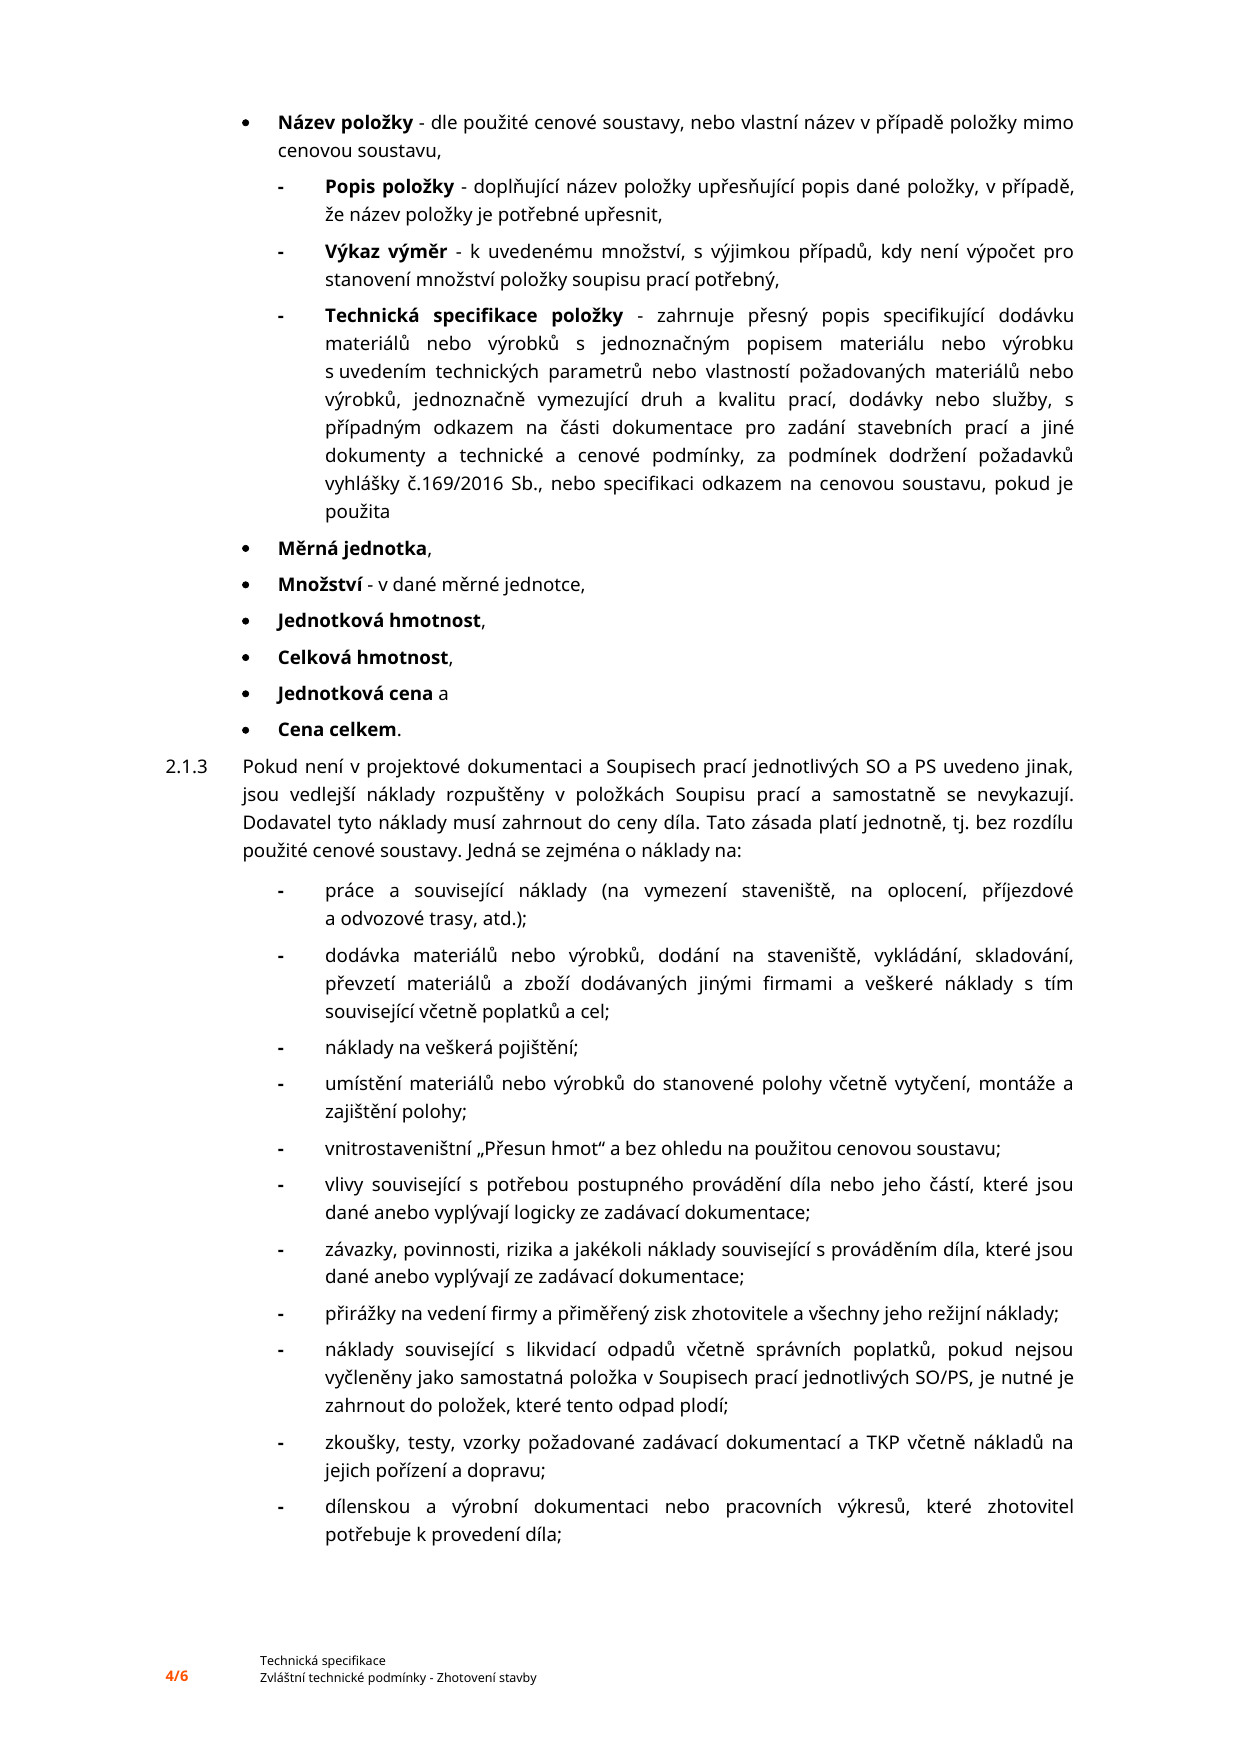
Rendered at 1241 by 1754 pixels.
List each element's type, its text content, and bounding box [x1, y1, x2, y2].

text vlivy související s potřebou postupného provádění díla nebo jeho částí, které jsou dané anebo vyplývají logicky ze zadávací dokumentace; [278, 1171, 1075, 1225]
text Název položky - dle použité cenové soustavy, nebo vlastní název v případě položky mimo cenovou soustavu, [242, 109, 1075, 163]
text náklady na veškerá pojištění; [278, 1034, 1075, 1060]
text Technická specifikace položky - zahrnuje přesný popis specifikující dodávku materiálů nebo výrobků s jednoznačným popisem materiálu nebo výrobku s uvedením technických parametrů nebo vlastností požadovaných materiálů nebo výrobků, jednoznačně vymezující druh a kvalitu prací, dodávky nebo služby, s případným odkazem na části dokumentace pro zadání stavebních prací a jiné dokumenty a technické a cenové podmínky, za podmínek dodržení požadavků vyhlášky č.169/2016 Sb., nebo specifikaci odkazem na cenovou soustavu, pokud je použita [278, 302, 1075, 524]
text Jednotková hmotnost, [242, 608, 1075, 633]
text zkoušky, testy, vzorky požadované zadávací dokumentací a TKP včetně nákladů na jejich pořízení a dopravu; [278, 1429, 1075, 1482]
text Cena celkem. [242, 717, 1075, 742]
text Celková hmotnost, [242, 644, 1075, 669]
text přirážky na vedení firmy a přiměřený zisk zhotovitele a všechny jeho režijní náklady; [278, 1300, 1075, 1326]
text dodávka materiálů nebo výrobků, dodání na staveniště, vykládání, skladování, převzetí materiálů a zboží dodávaných jinými firmami a veškeré náklady s tím související včetně poplatků a cel; [278, 942, 1075, 1023]
text Výkaz výměr - k uvedenému množství, s výjimkou případů, kdy není výpočet pro stanovení množství položky soupisu prací potřebný, [278, 238, 1075, 292]
text vnitrostaveništní „Přesun hmot“ a bez ohledu na použitou cenovou soustavu; [278, 1135, 1075, 1161]
text náklady související s likvidací odpadů včetně správních poplatků, pokud nejsou vyčleněny jako samostatná položka v Soupisech prací jednotlivých SO/PS, je nutné je zahrnout do položek, které tento odpad plodí; [278, 1337, 1075, 1418]
text Pokud není v projektové dokumentaci a Soupisech prací jednotlivých SO a PS uvedeno jinak, jsou vedlejší náklady rozpuštěny v položkách Soupisu prací a samostatně se nevykazují. Dodavatel tyto náklady musí zahrnout do ceny díla. Tato zásada platí jednotně, tj. bez rozdílu použité cenové soustavy. Jedná se zejména o náklady na: [165, 753, 1075, 863]
text Popis položky - doplňující název položky upřesňující popis dané položky, v případě, že název položky je potřebné upřesnit, [278, 174, 1075, 227]
text práce a související náklady (na vymezení staveniště, na oplocení, příjezdové a odvozové trasy, atd.); [278, 878, 1075, 931]
text dílenskou a výrobní dokumentaci nebo pracovních výkresů, které zhotovitel potřebuje k provedení díla; [278, 1493, 1075, 1547]
text Množství - v dané měrné jednotce, [242, 571, 1075, 597]
text umístění materiálů nebo výrobků do stanovené polohy včetně vytyčení, montáže a zajištění polohy; [278, 1071, 1075, 1124]
text Měrná jednotka, [242, 535, 1075, 560]
text Jednotková cena a [242, 680, 1075, 706]
text závazky, povinnosti, rizika a jakékoli náklady související s prováděním díla, které jsou dané anebo vyplývají ze zadávací dokumentace; [278, 1236, 1075, 1289]
